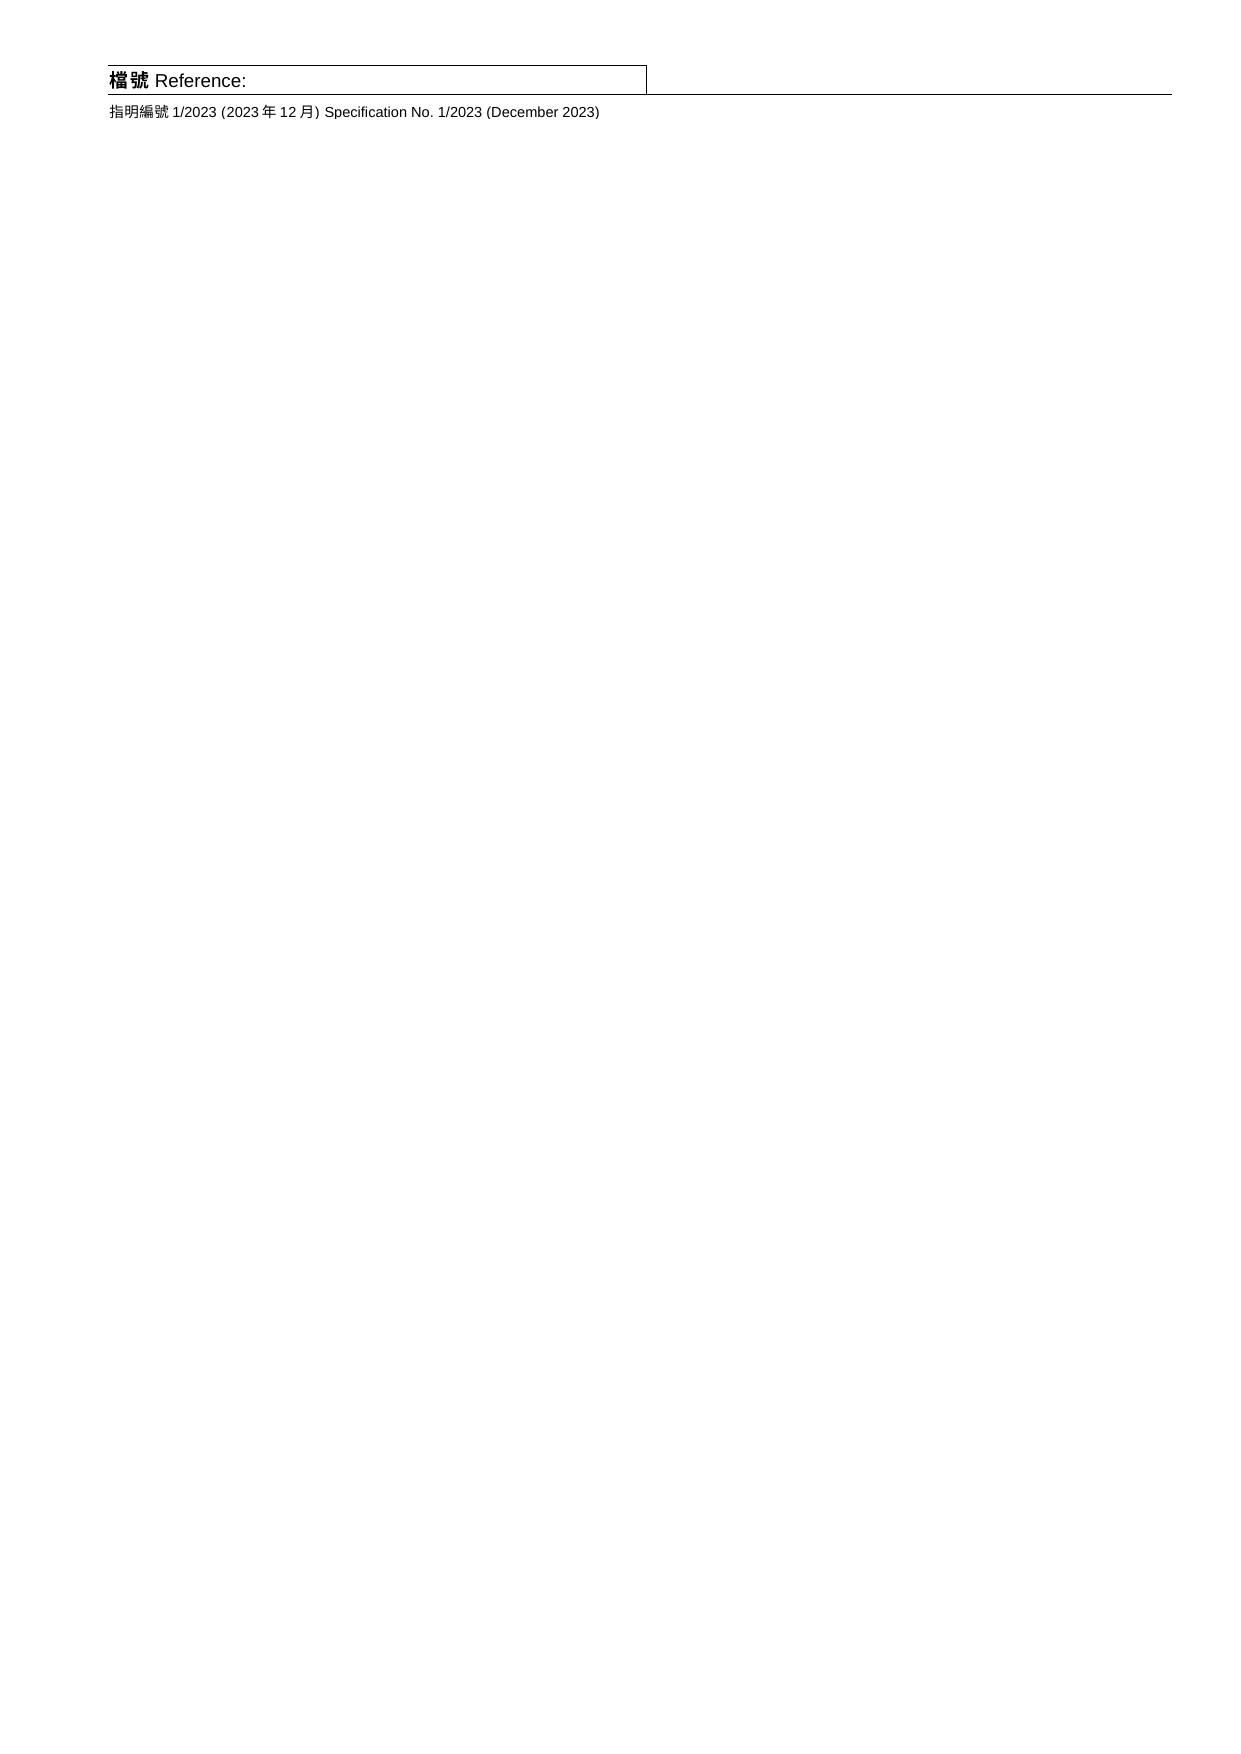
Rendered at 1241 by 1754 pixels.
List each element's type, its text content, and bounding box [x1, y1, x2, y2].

table_cell [108, 95, 622, 100]
table_cell 指明編號1/2023 (2023年12月) Specification No. 1/2023 (December 2023) [108, 100, 1172, 118]
table_cell 檔號Reference: [108, 66, 259, 94]
table_cell [622, 95, 1172, 100]
table_cell [259, 66, 646, 94]
